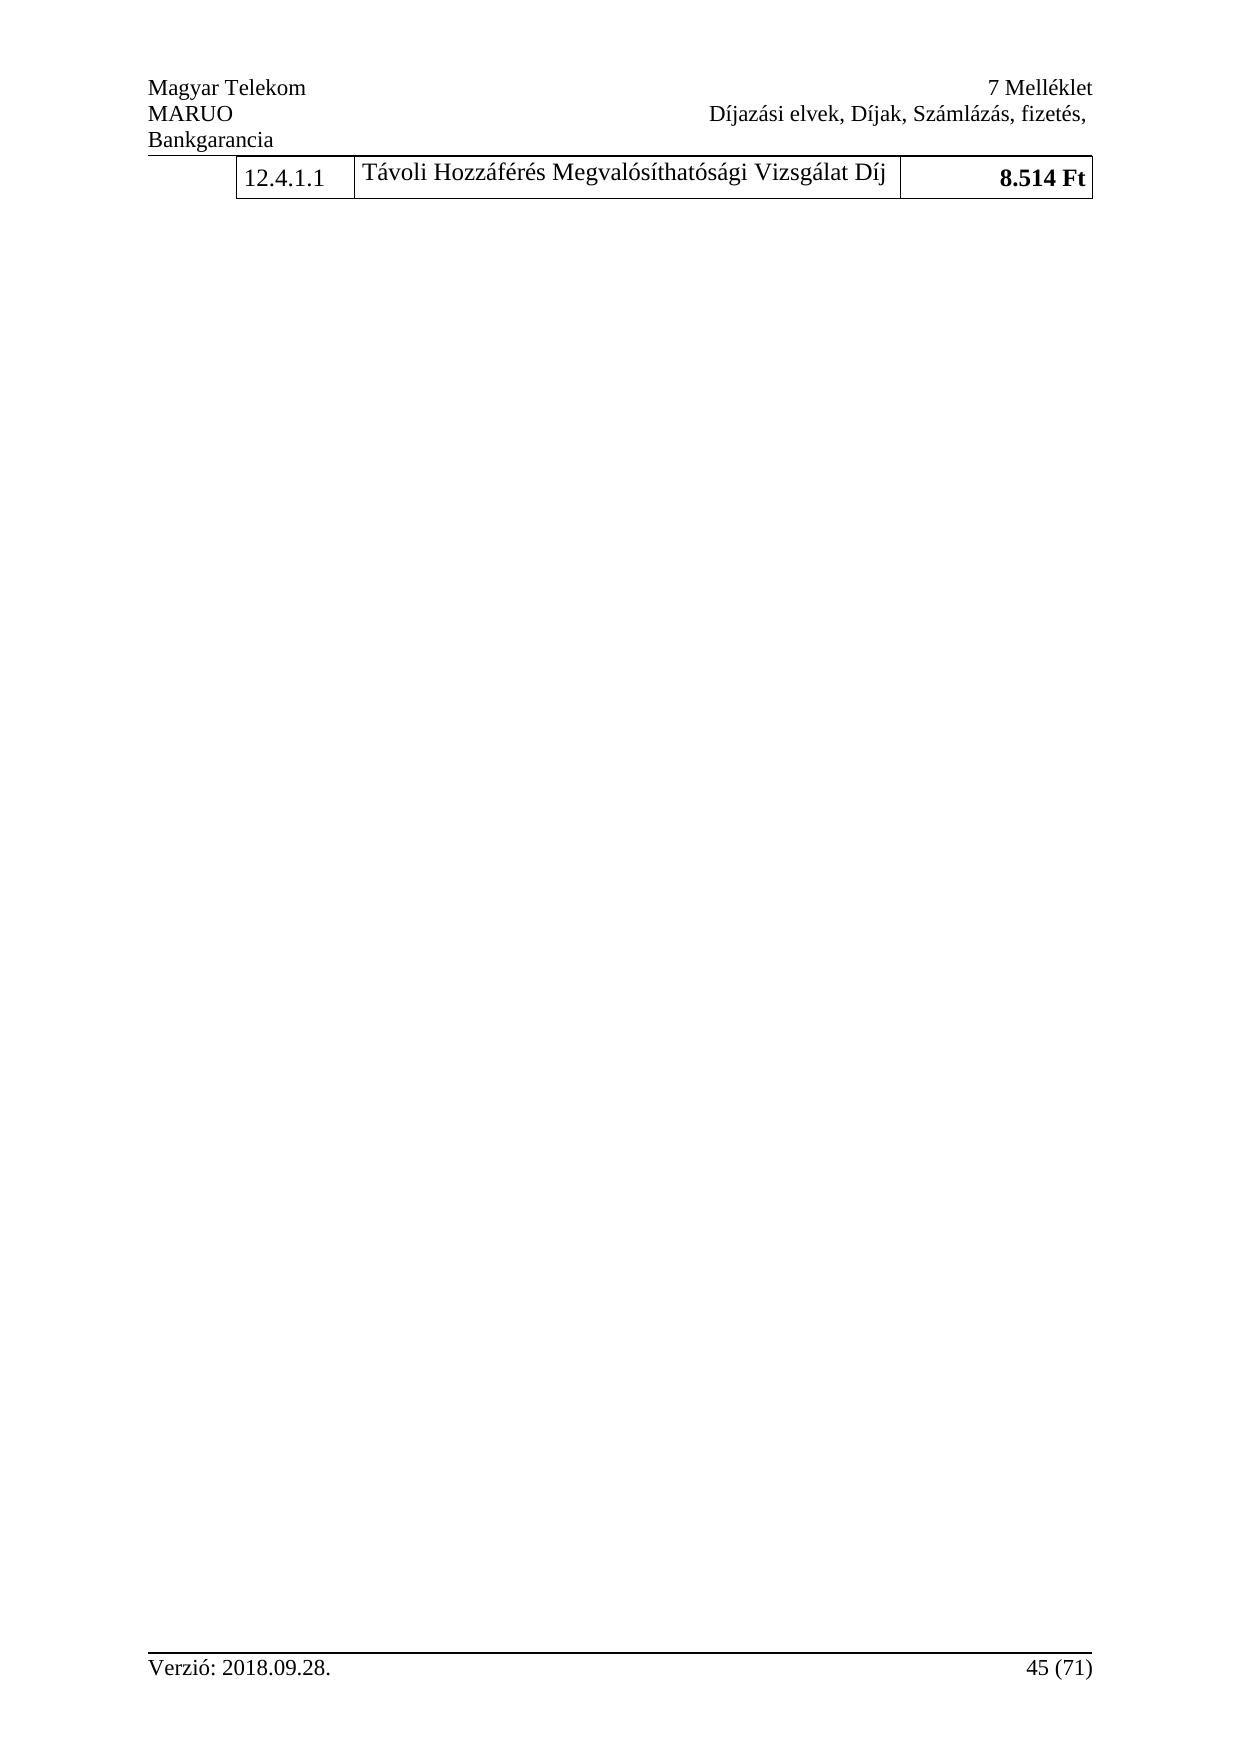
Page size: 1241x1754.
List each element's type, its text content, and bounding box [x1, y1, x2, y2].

table_cell 8.514 Ft [901, 157, 1092, 198]
table_cell 12.4.1.1 [237, 157, 354, 198]
table_cell Távoli Hozzáférés Megvalósíthatósági Vizsgálat Díj [355, 157, 900, 198]
